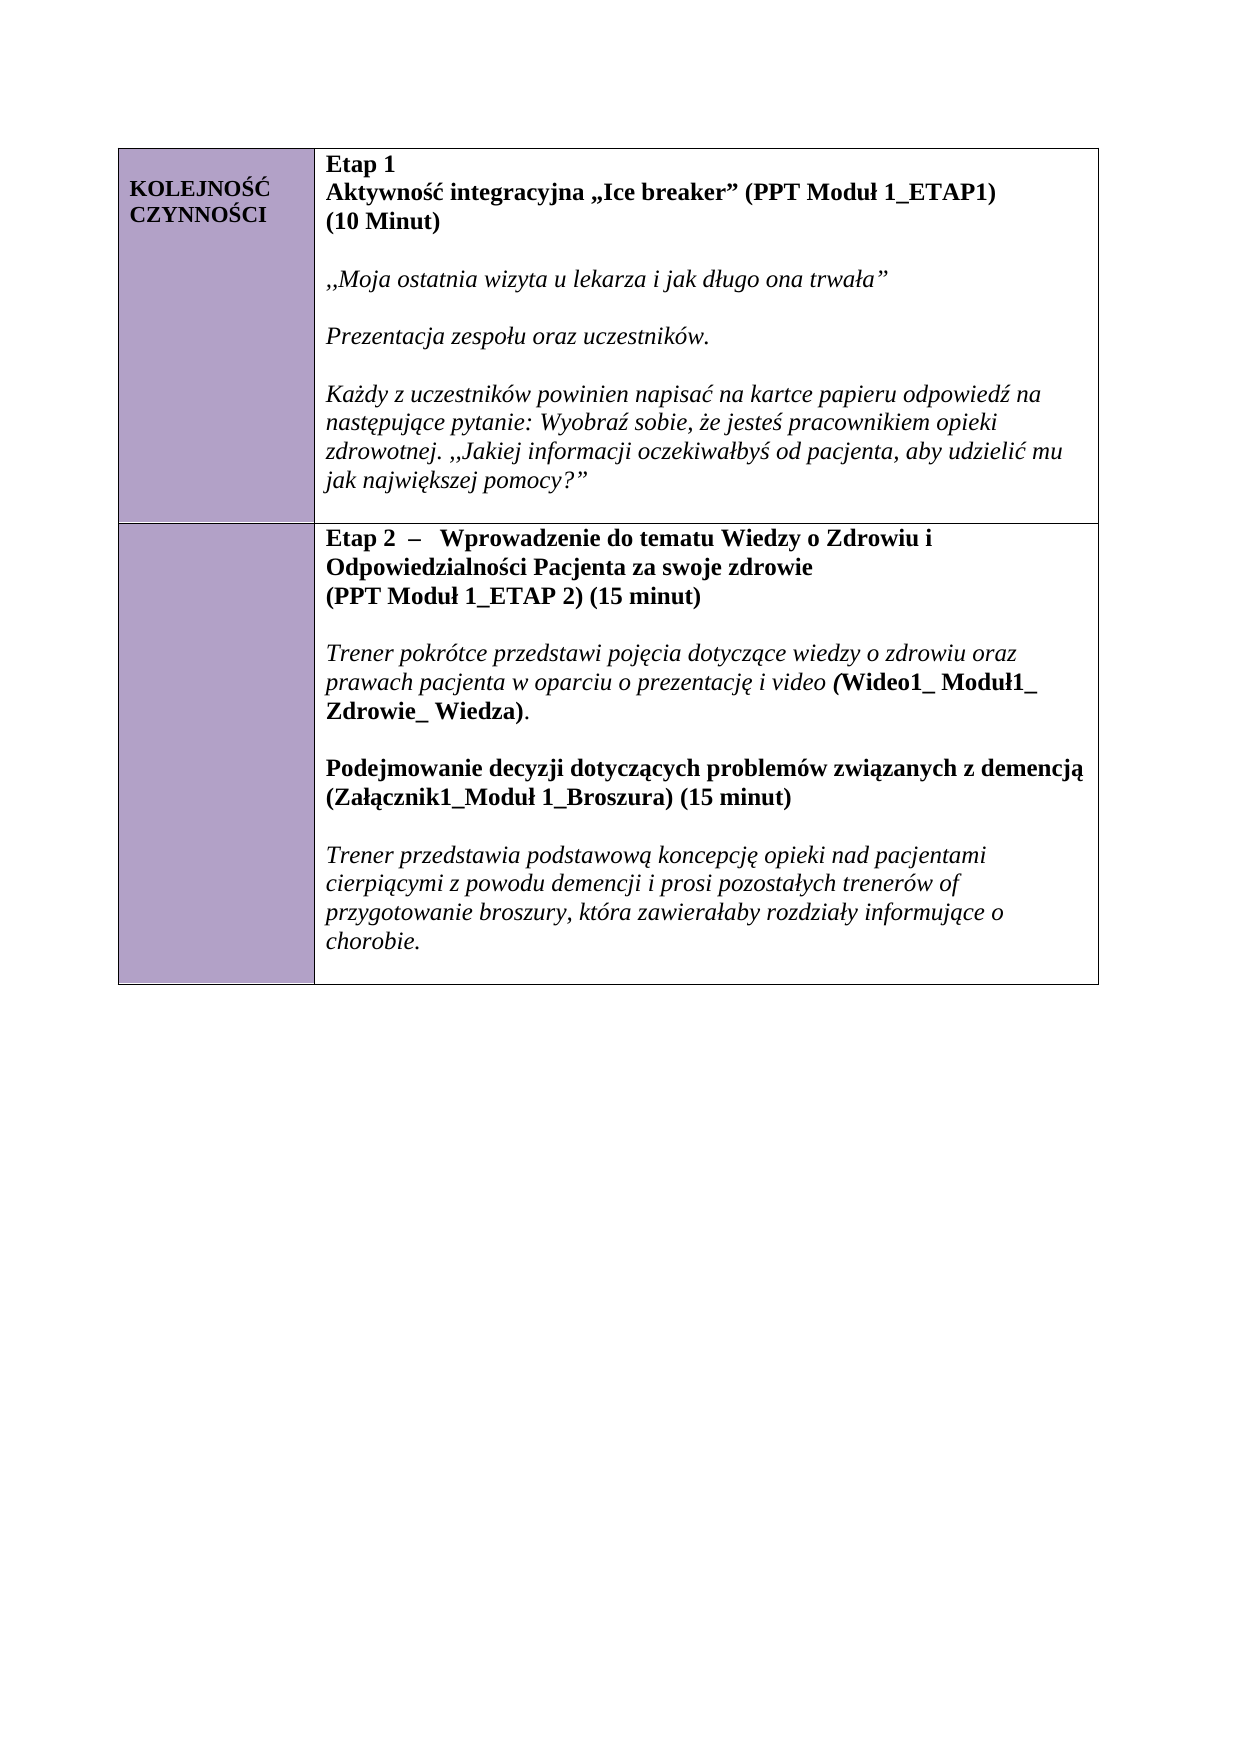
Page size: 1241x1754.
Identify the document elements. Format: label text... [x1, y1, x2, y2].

table_cell Etap 2 – Wprowadzenie do tematu Wiedzy o Zdrowiu i Odpowiedzialności Pacjenta za swoje zdrowie (PPT Moduł 1_ETAP 2) (15 minut) Trener pokrótce przedstawi pojęcia dotyczące wiedzy o zdrowiu oraz prawach pacjenta w oparciu o prezentację i video (Wideo1_ Moduł1_ Zdrowie_ Wiedza). Podejmowanie decyzji dotyczących problemów związanych z demencją (Załącznik1_Moduł 1_Broszura) (15 minut) Trener przedstawia podstawową koncepcję opieki nad pacjentami cierpiącymi z powodu demencji i prosi pozostałych trenerów of przygotowanie broszury, która zawierałaby rozdziały informujące o chorobie. [315, 524, 1098, 983]
table_cell KOLEJNOŚĆ CZYNNOŚCI [119, 149, 314, 522]
table_cell Etap 1 Aktywność integracyjna „Ice breaker” (PPT Moduł 1_ETAP1) (10 Minut) ,,Moja ostatnia wizyta u lekarza i jak długo ona trwała” Prezentacja zespołu oraz uczestników. Każdy z uczestników powinien napisać na kartce papieru odpowiedź na następujące pytanie: Wyobraź sobie, że jesteś pracownikiem opieki zdrowotnej. ,,Jakiej informacji oczekiwałbyś od pacjenta, aby udzielić mu jak największej pomocy?” [315, 149, 1098, 522]
table_cell [119, 524, 314, 983]
